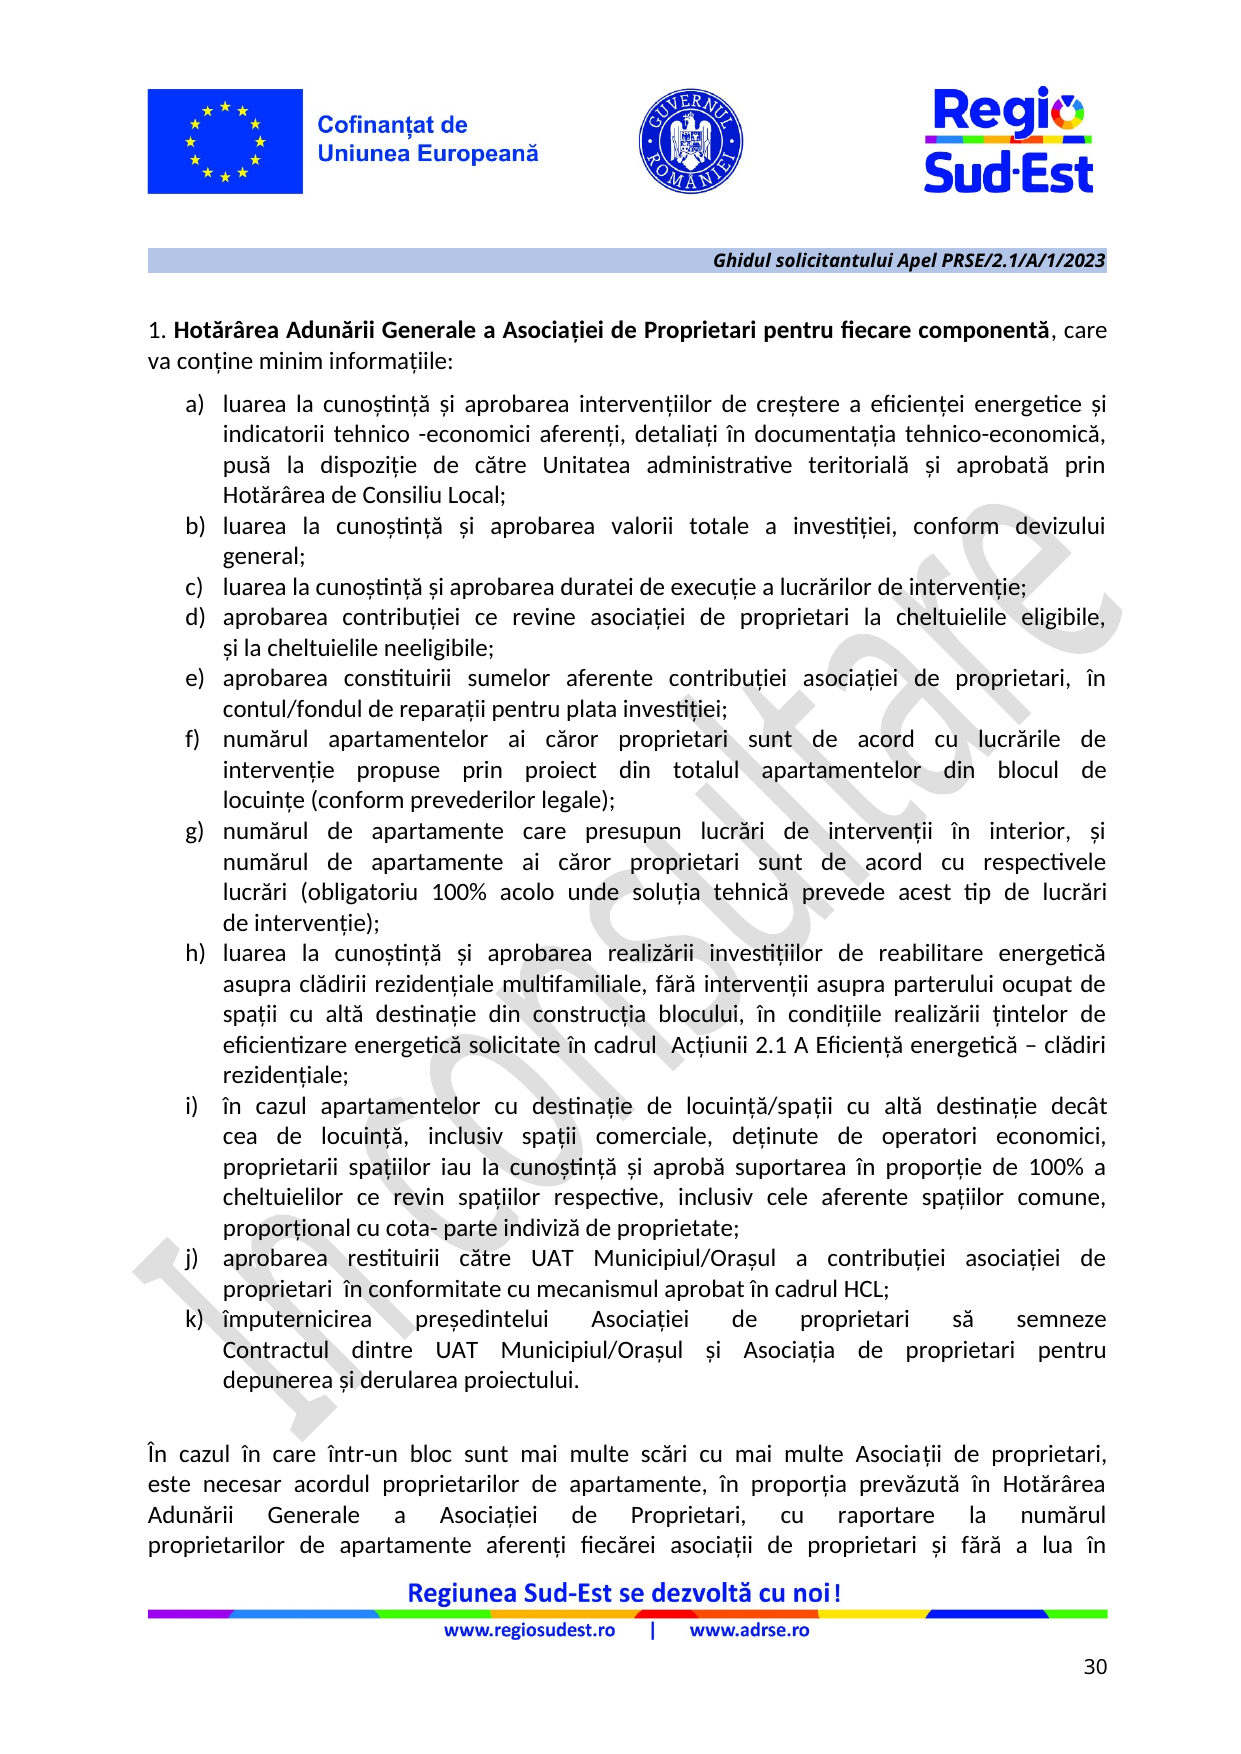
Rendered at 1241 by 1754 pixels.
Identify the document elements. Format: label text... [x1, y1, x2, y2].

list luarea la cunoștință și aprobarea duratei de execuție a lucrărilor de intervenție; [185, 571, 1107, 601]
list aprobarea contribuției ce revine asociației de proprietari la cheltuielile eligibile, și la cheltuielile neeligibile; [185, 601, 1107, 662]
picture [147, 1582, 1108, 1640]
list împuternicirea președintelui Asociației de proprietari să semneze Contractul dintre UAT Municipiul/Orașul și Asociația de proprietari pentru depunerea și derularea proiectului. [185, 1303, 1107, 1395]
text 1. Hotărârea Adunării Generale a Asociaţiei de Proprietari pentru fiecare componentă, care va conține minim informațiile: [148, 314, 1107, 375]
list numărul de apartamente care presupun lucrări de intervenții în interior, și numărul de apartamente ai căror proprietari sunt de acord cu respectivele lucrări (obligatoriu 100% acolo unde soluţia tehnică prevede acest tip de lucrări de intervenţie); [185, 815, 1107, 937]
list numărul apartamentelor ai căror proprietari sunt de acord cu lucrările de intervenţie propuse prin proiect din totalul apartamentelor din blocul de locuințe (conform prevederilor legale); [185, 723, 1107, 815]
list aprobarea restituirii către UAT Municipiul/Orașul a contribuției asociației de proprietari în conformitate cu mecanismul aprobat în cadrul HCL; [185, 1242, 1107, 1303]
list luarea la cunoștință și aprobarea intervenţiilor de creştere a eficienţei energetice și indicatorii tehnico -economici aferenți, detaliați în documentația tehnico-economică, pusă la dispoziție de către Unitatea administrative teritorială și aprobată prin Hotărârea de Consiliu Local; [185, 388, 1107, 510]
picture [147, 86, 1093, 195]
list luarea la cunoștință și aprobarea realizării investițiilor de reabilitare energetică asupra clădirii rezidențiale multifamiliale, fără intervenții asupra parterului ocupat de spații cu altă destinație din construcția blocului, în condițiile realizării țintelor de eficientizare energetică solicitate în cadrul Acțiunii 2.1 A Eficiență energetică – clădiri rezidențiale; [185, 937, 1107, 1090]
list luarea la cunoștință și aprobarea valorii totale a investiției, conform devizului general; [185, 510, 1107, 571]
list aprobarea constituirii sumelor aferente contribuției asociației de proprietari, în contul/fondul de reparații pentru plata investiției; [185, 662, 1107, 723]
list în cazul apartamentelor cu destinație de locuință/spaţii cu altă destinaţie decât cea de locuinţă, inclusiv spaţii comerciale, deținute de operatori economici, proprietarii spațiilor iau la cunoștință și aprobă suportarea în proporție de 100% a cheltuielilor ce revin spațiilor respective, inclusiv cele aferente spațiilor comune, proporţional cu cota- parte indiviză de proprietate; [185, 1090, 1107, 1242]
